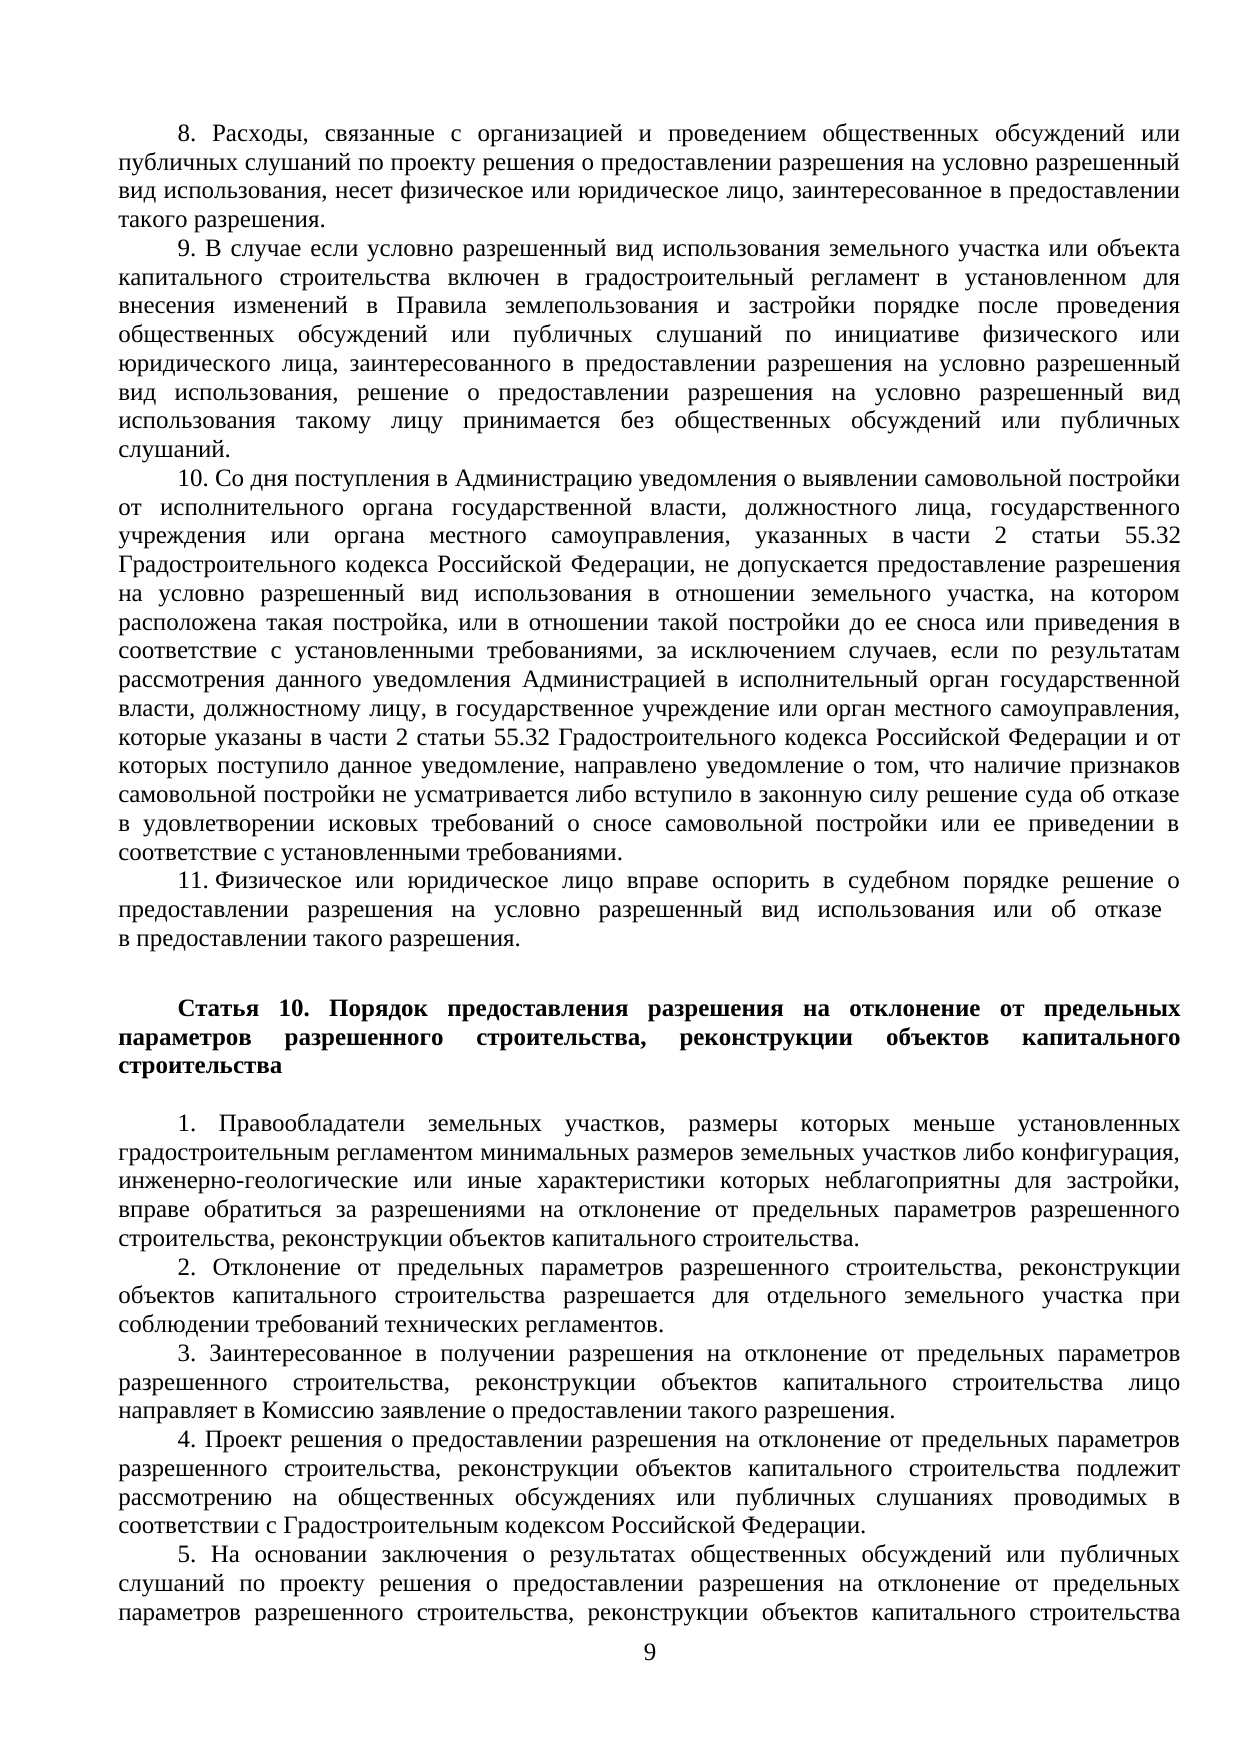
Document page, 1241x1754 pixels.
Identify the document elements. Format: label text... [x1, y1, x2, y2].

text 3. Заинтересованное в получении разрешения на отклонение от предельных параметров разрешенного строительства, реконструкции объектов капитального строительства лицо направляет в Комиссию заявление о предоставлении такого разрешения. [118, 1338, 1181, 1424]
text 8. Расходы, связанные с организацией и проведением общественных обсуждений или публичных слушаний по проекту решения о предоставлении разрешения на условно разрешенный вид использования, несет физическое или юридическое лицо, заинтересованное в предоставлении такого разрешения. [118, 118, 1181, 233]
text 1. Правообладатели земельных участков, размеры которых меньше установленных градостроительным регламентом минимальных размеров земельных участков либо конфигурация, инженерно-геологические или иные характеристики которых неблагоприятны для застройки, вправе обратиться за разрешениями на отклонение от предельных параметров разрешенного строительства, реконструкции объектов капитального строительства. [118, 1108, 1181, 1252]
text 2. Отклонение от предельных параметров разрешенного строительства, реконструкции объектов капитального строительства разрешается для отдельного земельного участка при соблюдении требований технических регламентов. [118, 1252, 1181, 1338]
text 9. В случае если условно разрешенный вид использования земельного участка или объекта капитального строительства включен в градостроительный регламент в установленном для внесения изменений в Правила землепользования и застройки порядке после проведения общественных обсуждений или публичных слушаний по инициативе физического или юридического лица, заинтересованного в предоставлении разрешения на условно разрешенный вид использования, решение о предоставлении разрешения на условно разрешенный вид использования такому лицу принимается без общественных обсуждений или публичных слушаний. [118, 233, 1181, 463]
text Статья 10. Порядок предоставления разрешения на отклонение от предельных параметров разрешенного строительства, реконструкции объектов капитального строительства [118, 993, 1181, 1079]
text 10. Со дня поступления в Администрацию уведомления о выявлении самовольной постройки от исполнительного органа государственной власти, должностного лица, государственного учреждения или органа местного самоуправления, указанных в части 2 статьи 55.32 Градостроительного кодекса Российской Федерации, не допускается предоставление разрешения на условно разрешенный вид использования в отношении земельного участка, на котором расположена такая постройка, или в отношении такой постройки до ее сноса или приведения в соответствие с установленными требованиями, за исключением случаев, если по результатам рассмотрения данного уведомления Администрацией в исполнительный орган государственной власти, должностному лицу, в государственное учреждение или орган местного самоуправления, которые указаны в части 2 статьи 55.32 Градостроительного кодекса Российской Федерации и от которых поступило данное уведомление, направлено уведомление о том, что наличие признаков самовольной постройки не усматривается либо вступило в законную силу решение суда об отказе в удовлетворении исковых требований о сносе самовольной постройки или ее приведении в соответствие с установленными требованиями. [118, 463, 1181, 866]
text 4. Проект решения о предоставлении разрешения на отклонение от предельных параметров разрешенного строительства, реконструкции объектов капитального строительства подлежит рассмотрению на общественных обсуждениях или публичных слушаниях проводимых в соответствии с Градостроительным кодексом Российской Федерации. [118, 1424, 1181, 1539]
text 11. Физическое или юридическое лицо вправе оспорить в судебном порядке решение о предоставлении разрешения на условно разрешенный вид использования или об отказе в предоставлении такого разрешения. [118, 866, 1181, 952]
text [118, 1539, 1181, 1626]
